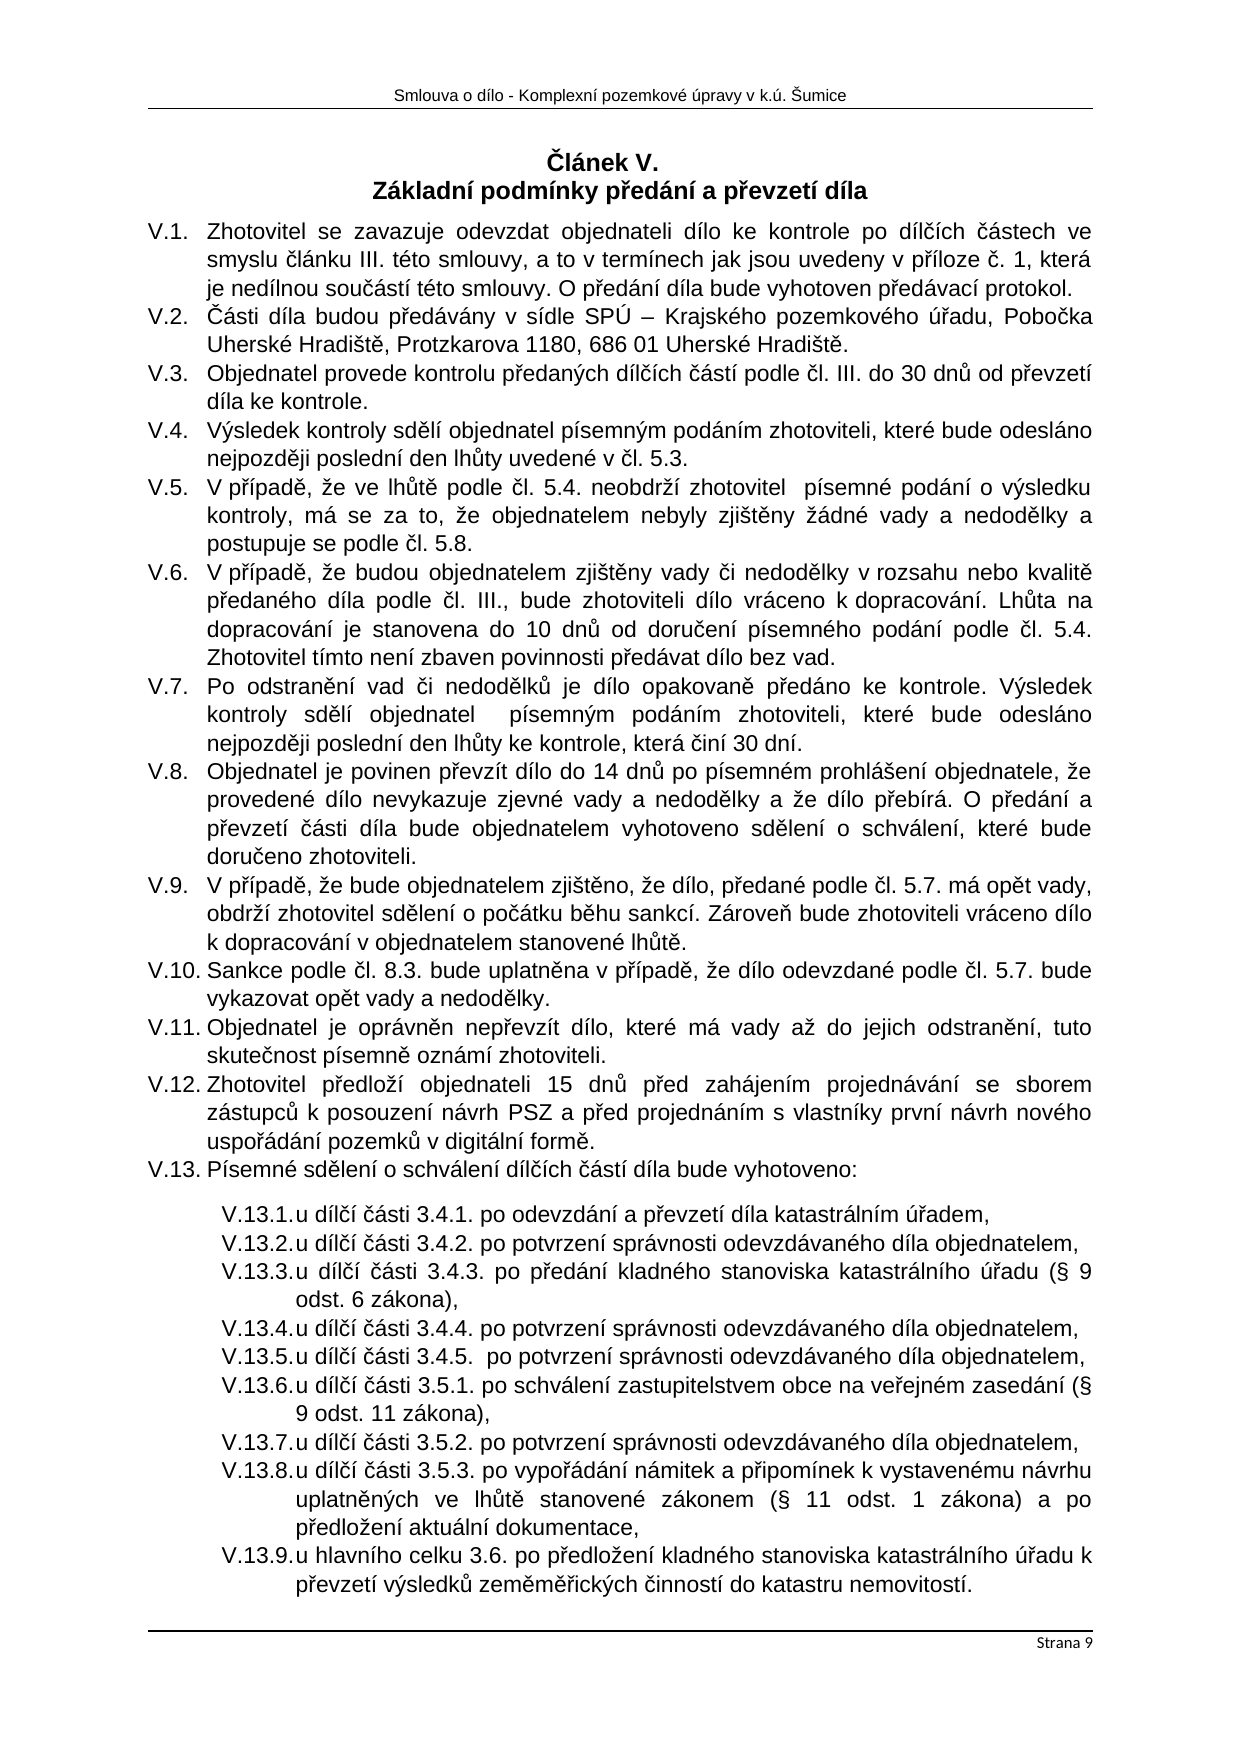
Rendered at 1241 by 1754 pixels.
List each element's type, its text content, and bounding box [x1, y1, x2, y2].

text u dílčí části 3.4.5. po potvrzení správnosti odevzdávaného díla objednatelem, [221, 1343, 1093, 1370]
list Části díla budou předávány v sídle SPÚ – Krajského pozemkového úřadu, Pobočka Uherské Hradiště, Protzkarova 1180, 686 01 Uherské Hradiště. [148, 303, 1093, 358]
list Objednatel provede kontrolu předaných dílčích částí podle čl. III. do 30 dnů od převzetí díla ke kontrole. [148, 360, 1093, 414]
list Sankce podle čl. 8.3. bude uplatněna v případě, že dílo odevzdané podle čl. 5.7. bude vykazovat opět vady a nedodělky. [148, 957, 1093, 1012]
text u hlavního celku 3.6. po předložení kladného stanoviska katastrálního úřadu k převzetí výsledků zeměměřických činností do katastru nemovitostí. [221, 1542, 1093, 1597]
list Zhotovitel se zavazuje odevzdat objednateli dílo ke kontrole po dílčích částech ve smyslu článku III. této smlouvy, a to v termínech jak jsou uvedeny v příloze č. 1, která je nedílnou součástí této smlouvy. O předání díla bude vyhotoven předávací protokol. [148, 218, 1093, 301]
list V případě, že ve lhůtě podle čl. 5.4. neobdrží zhotovitel písemné podání o výsledku kontroly, má se za to, že objednatelem nebyly zjištěny žádné vady a nedodělky a postupuje se podle čl. 5.8. [148, 473, 1093, 557]
text u dílčí části 3.5.3. po vypořádání námitek a připomínek k vystavenému návrhu uplatněných ve lhůtě stanovené zákonem (§ 11 odst. 1 zákona) a po předložení aktuální dokumentace, [221, 1457, 1093, 1540]
text u dílčí části 3.4.3. po předání kladného stanoviska katastrálního úřadu (§ 9 odst. 6 zákona), [221, 1258, 1093, 1313]
text u dílčí části 3.4.4. po potvrzení správnosti odevzdávaného díla objednatelem, [221, 1315, 1093, 1341]
subtitle Základní podmínky předání a převzetí díla [148, 148, 1093, 205]
list Písemné sdělení o schválení dílčích částí díla bude vyhotoveno: [148, 1156, 1093, 1182]
text u dílčí části 3.4.1. po odevzdání a převzetí díla katastrálním úřadem, [221, 1201, 1093, 1227]
text u dílčí části 3.5.1. po schválení zastupitelstvem obce na veřejném zasedání (§ 9 odst. 11 zákona), [221, 1372, 1093, 1427]
list Objednatel je oprávněn nepřevzít dílo, které má vady až do jejich odstranění, tuto skutečnost písemně oznámí zhotoviteli. [148, 1014, 1093, 1069]
list Po odstranění vad či nedodělků je dílo opakovaně předáno ke kontrole. Výsledek kontroly sdělí objednatel písemným podáním zhotoviteli, které bude odesláno nejpozději poslední den lhůty ke kontrole, která činí 30 dní. [148, 673, 1093, 756]
list V případě, že bude objednatelem zjištěno, že dílo, předané podle čl. 5.7. má opět vady, obdrží zhotovitel sdělení o počátku běhu sankcí. Zároveň bude zhotoviteli vráceno dílo k dopracování v objednatelem stanovené lhůtě. [148, 872, 1093, 955]
list Výsledek kontroly sdělí objednatel písemným podáním zhotoviteli, které bude odesláno nejpozději poslední den lhůty uvedené v čl. 5.3. [148, 417, 1093, 471]
text u dílčí části 3.4.2. po potvrzení správnosti odevzdávaného díla objednatelem, [221, 1229, 1093, 1256]
text u dílčí části 3.5.2. po potvrzení správnosti odevzdávaného díla objednatelem, [221, 1429, 1093, 1455]
list Zhotovitel předloží objednateli 15 dnů před zahájením projednávání se sborem zástupců k posouzení návrh PSZ a před projednáním s vlastníky první návrh nového uspořádání pozemků v digitální formě. [148, 1071, 1093, 1154]
list Objednatel je povinen převzít dílo do 14 dnů po písemném prohlášení objednatele, že provedené dílo nevykazuje zjevné vady a nedodělky a že dílo přebírá. O předání a převzetí části díla bude objednatelem vyhotoveno sdělení o schválení, které bude doručeno zhotoviteli. [148, 758, 1093, 869]
list V případě, že budou objednatelem zjištěny vady či nedodělky v rozsahu nebo kvalitě předaného díla podle čl. III., bude zhotoviteli dílo vráceno k dopracování. Lhůta na dopracování je stanovena do 10 dnů od doručení písemného podání podle čl. 5.4. Zhotovitel tímto není zbaven povinnosti předávat dílo bez vad. [148, 559, 1093, 671]
